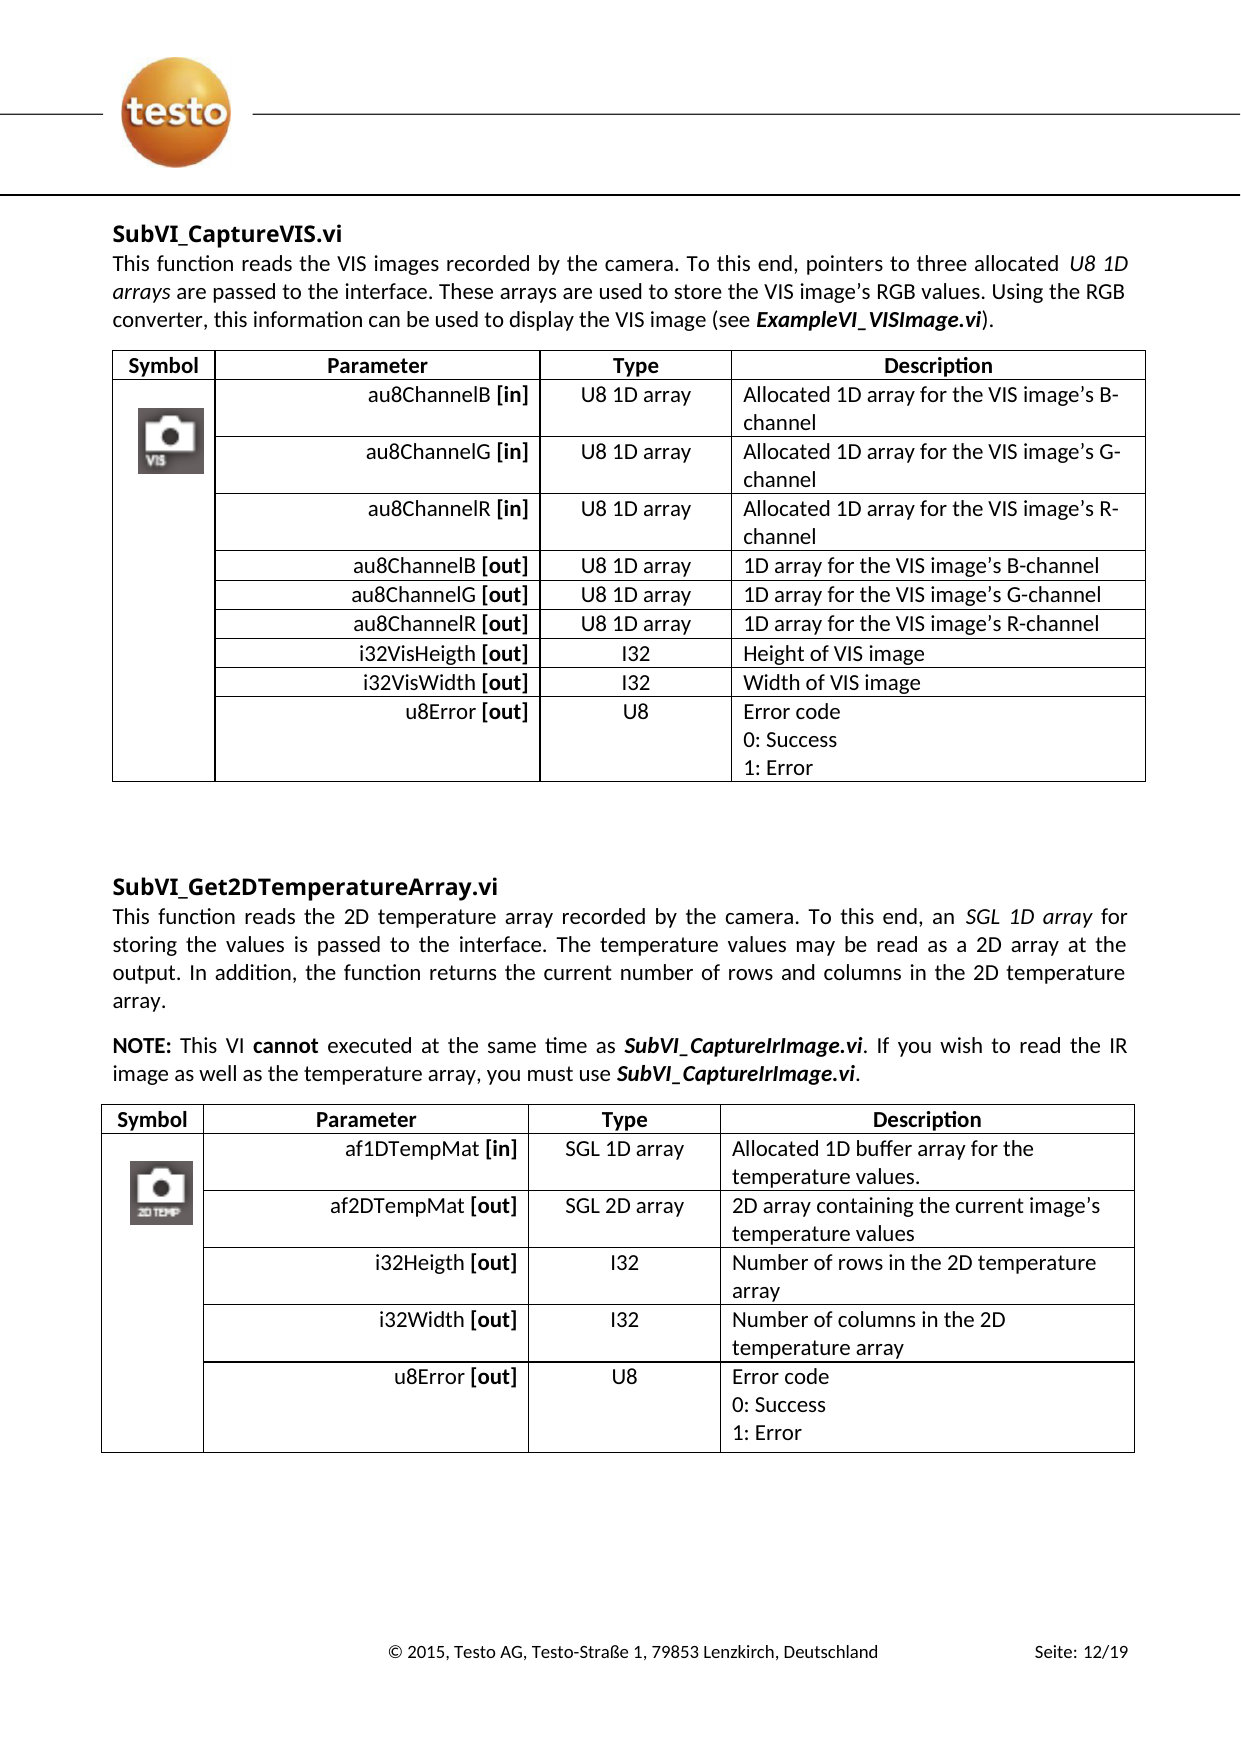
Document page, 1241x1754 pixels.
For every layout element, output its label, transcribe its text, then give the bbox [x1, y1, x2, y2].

text NOTE: This VI cannot executed at the same time as SubVI_CaptureIrImage.vi. If you wish to read the IR image as well as the temperature array, you must use SubVI_CaptureIrImage.vi. [112, 1031, 1128, 1087]
table_header Symbol [113, 351, 214, 379]
table_cell u8Error [out] [216, 697, 539, 781]
table_cell au8ChannelB [in] [216, 380, 539, 436]
table_cell U8 1D array [541, 437, 731, 493]
table_cell U8 [529, 1363, 720, 1452]
table_cell af1DTempMat [in] [204, 1134, 528, 1190]
table_cell 1D array for the VIS image’s G-channel [732, 581, 1145, 608]
table_cell Number of rows in the 2D temperature array [721, 1248, 1134, 1304]
table_cell 2D array containing the current image’s temperature values [721, 1191, 1134, 1247]
table_cell Allocated 1D array for the VIS image’s G-channel [732, 437, 1145, 493]
table_cell 1D array for the VIS image’s R-channel [732, 610, 1145, 638]
table_cell I32 [541, 639, 731, 667]
table_cell [102, 1134, 203, 1452]
table_cell i32Width [out] [204, 1305, 528, 1361]
table_cell Number of columns in the 2D temperature array [721, 1305, 1134, 1361]
text This function reads the VIS images recorded by the camera. To this end, pointers to three allocated U8 1D arrays are passed to the interface. These arrays are used to store the VIS image’s RGB values. Using the RGB converter, this information can be used to display the VIS image (see ExampleVI_VISImage.vi). [112, 249, 1128, 333]
table_cell SGL 1D array [529, 1134, 720, 1190]
table_cell I32 [541, 668, 731, 696]
table_cell [113, 380, 214, 781]
table_cell Allocated 1D buffer array for the temperature values. [721, 1134, 1134, 1190]
table_cell U8 1D array [541, 551, 731, 579]
picture [130, 1161, 193, 1225]
picture [0, 57, 1241, 175]
table_cell U8 [541, 697, 731, 781]
table_header Parameter [216, 351, 539, 379]
table_cell Error code 0: Success 1: Error [721, 1363, 1134, 1452]
table_cell i32Heigth [out] [204, 1248, 528, 1304]
subtitle SubVI_CaptureVIS.vi [112, 218, 1128, 249]
table_cell I32 [529, 1248, 720, 1304]
table_cell au8ChannelG [out] [216, 581, 539, 608]
table_cell i32VisWidth [out] [216, 668, 539, 696]
table_header Type [541, 351, 731, 379]
table_cell Width of VIS image [732, 668, 1145, 696]
table_header Parameter [204, 1105, 528, 1133]
table_cell Height of VIS image [732, 639, 1145, 667]
table_cell SGL 2D array [529, 1191, 720, 1247]
table_cell 1D array for the VIS image’s B-channel [732, 551, 1145, 579]
subtitle SubVI_Get2DTemperatureArray.vi [112, 871, 1128, 902]
table_cell i32VisHeigth [out] [216, 639, 539, 667]
table_cell Allocated 1D array for the VIS image’s B-channel [732, 380, 1145, 436]
table_cell af2DTempMat [out] [204, 1191, 528, 1247]
text This function reads the 2D temperature array recorded by the camera. To this end, an SGL 1D array for storing the values is passed to the interface. The temperature values may be read as a 2D array at the output. In addition, the function returns the current number of rows and columns in the 2D temperature array. [112, 902, 1128, 1014]
table_header Type [529, 1105, 720, 1133]
table_cell Error code 0: Success 1: Error [732, 697, 1145, 781]
table_cell U8 1D array [541, 610, 731, 638]
table_header Symbol [102, 1105, 203, 1133]
table_cell I32 [529, 1305, 720, 1361]
table_cell U8 1D array [541, 581, 731, 608]
table_header Description [721, 1105, 1134, 1133]
table_cell Allocated 1D array for the VIS image’s R-channel [732, 494, 1145, 550]
picture [138, 408, 204, 474]
table_cell U8 1D array [541, 380, 731, 436]
table_cell U8 1D array [541, 494, 731, 550]
table_cell au8ChannelG [in] [216, 437, 539, 493]
table_cell au8ChannelR [out] [216, 610, 539, 638]
table_cell u8Error [out] [204, 1363, 528, 1452]
table_cell au8ChannelB [out] [216, 551, 539, 579]
table_cell au8ChannelR [in] [216, 494, 539, 550]
table_header Description [732, 351, 1145, 379]
